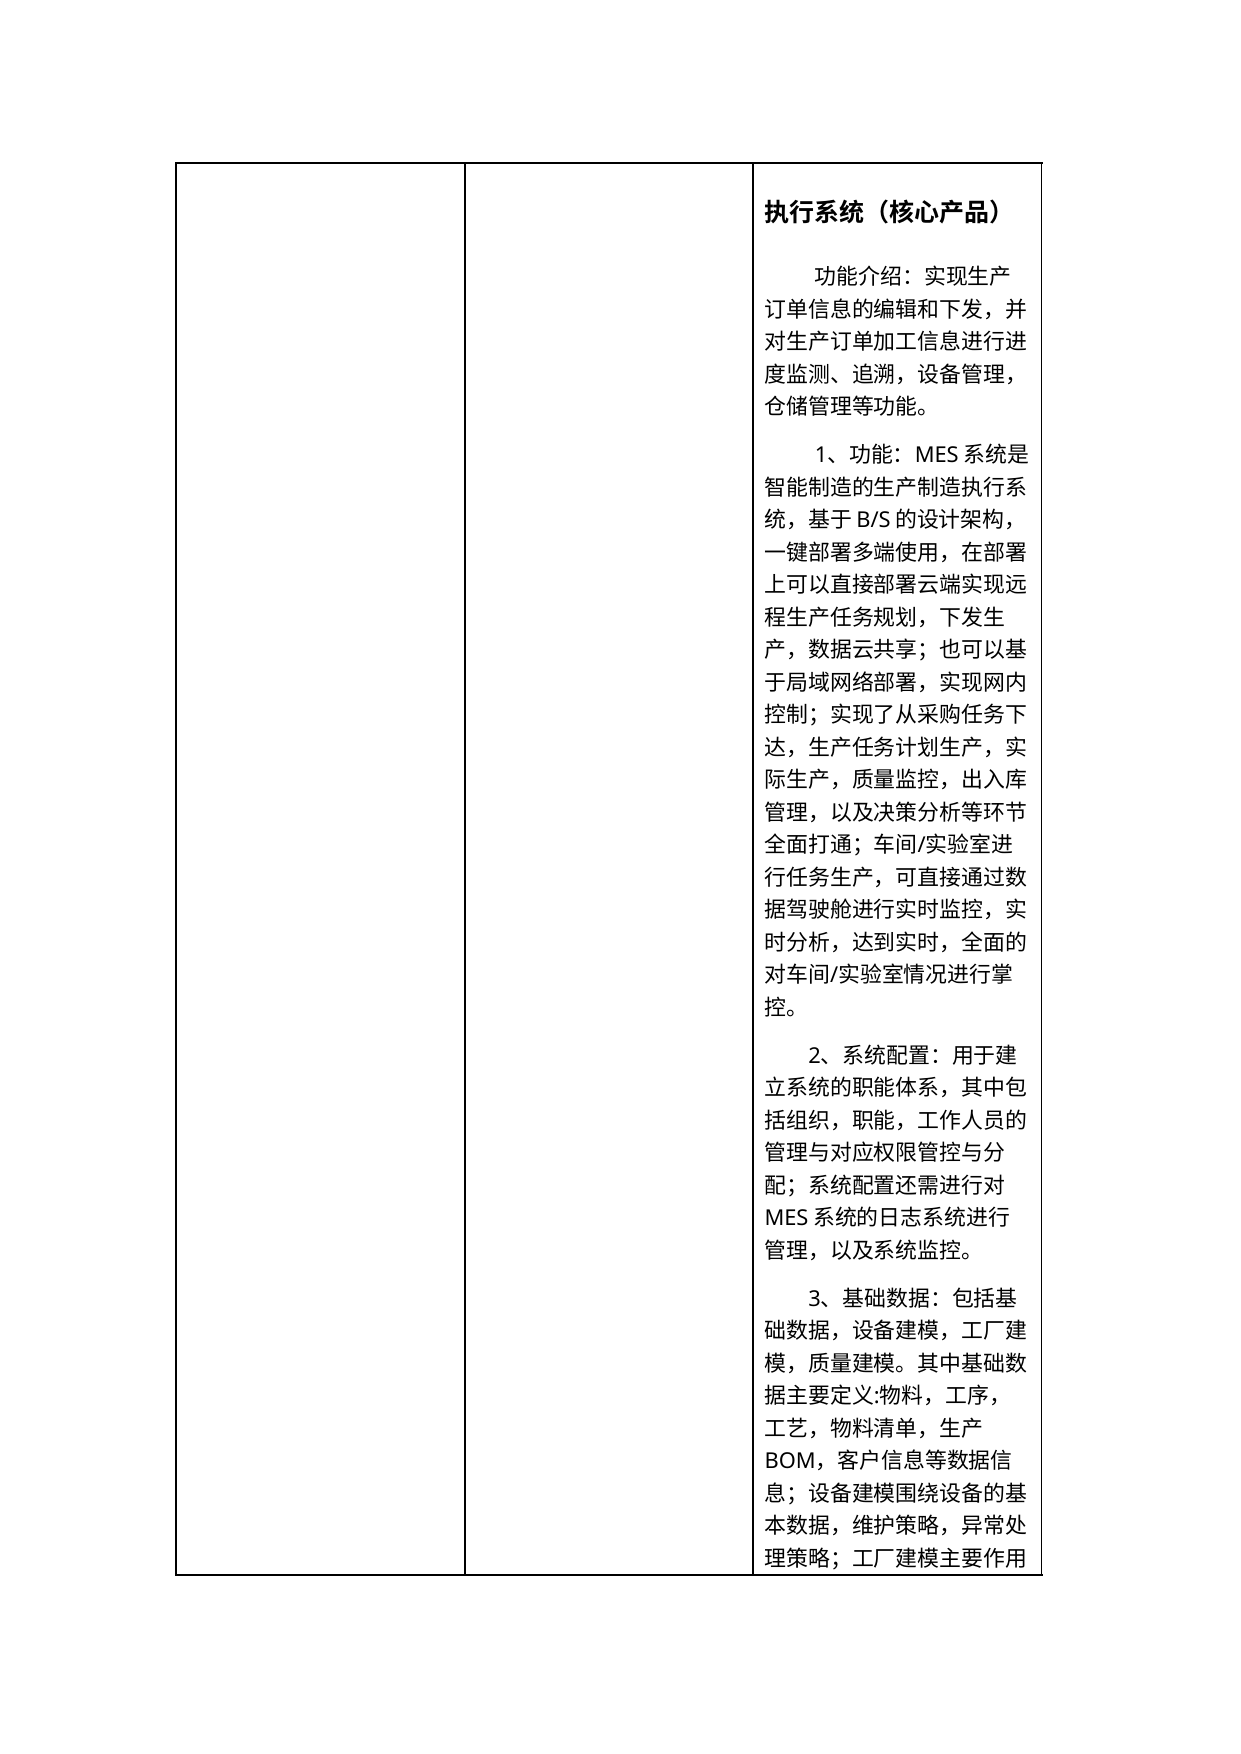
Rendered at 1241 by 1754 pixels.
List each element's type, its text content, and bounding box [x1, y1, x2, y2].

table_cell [754, 164, 1041, 1574]
table_cell [466, 164, 752, 1574]
table_cell 8 [177, 164, 464, 1574]
